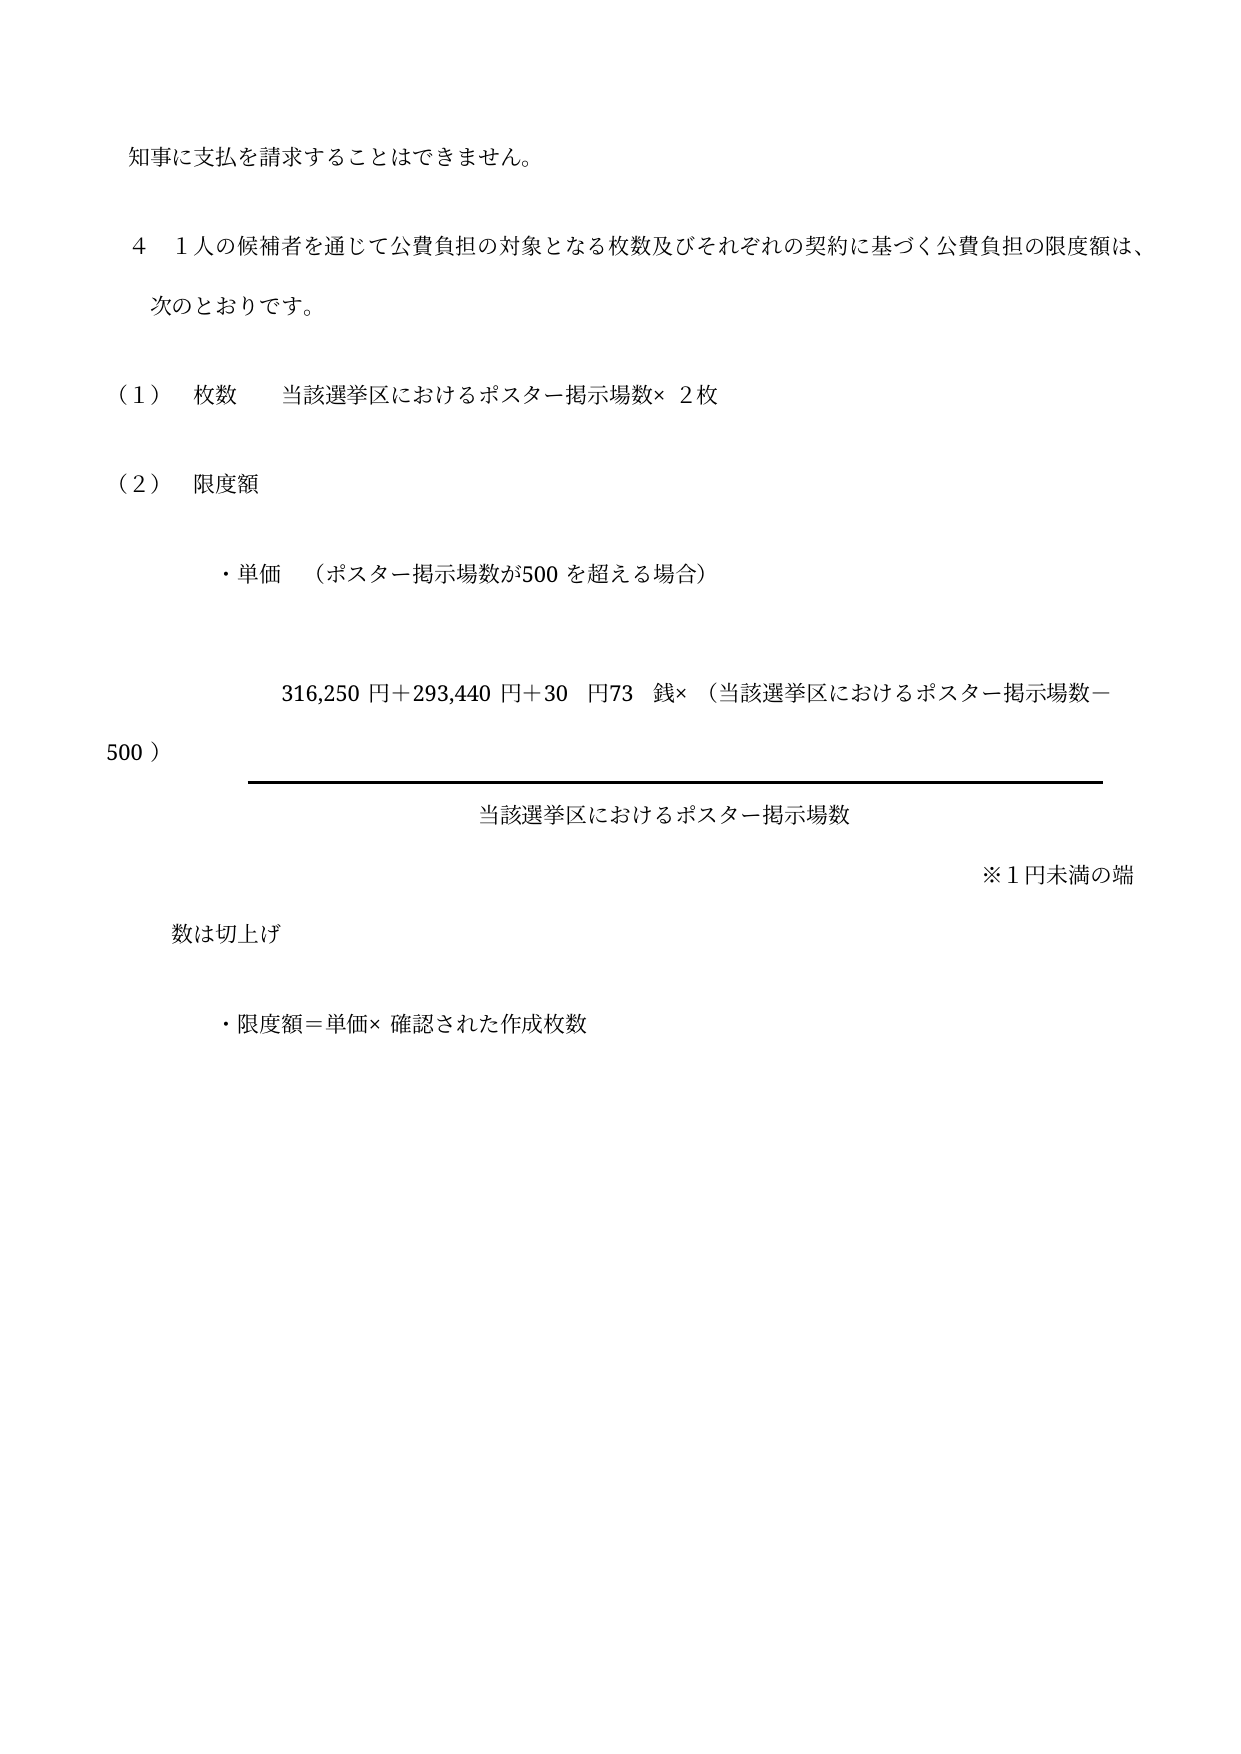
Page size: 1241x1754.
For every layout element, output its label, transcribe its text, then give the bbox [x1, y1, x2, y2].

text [106, 126, 1134, 185]
text 316,250円＋293,440円＋30円73銭×（当該選挙区におけるポスター掲示場数－500） [106, 662, 1134, 781]
text （２） 限度額 [106, 424, 1134, 513]
table_header 当該選挙区におけるポスター掲示場数 [248, 784, 1103, 844]
text ・単価 （ポスター掲示場数が500を超える場合） [106, 543, 1134, 602]
text ・限度額＝単価×確認された作成枚数 [106, 993, 1134, 1052]
text ※１円未満の端数は切上げ [151, 844, 1134, 963]
text （１） 枚数 当該選挙区におけるポスター掲示場数×２枚 [106, 334, 1134, 424]
text ４ １人の候補者を通じて公費負担の対象となる枚数及びそれぞれの契約に基づく公費負担の限度額は、 次のとおりです。 [106, 185, 1134, 334]
